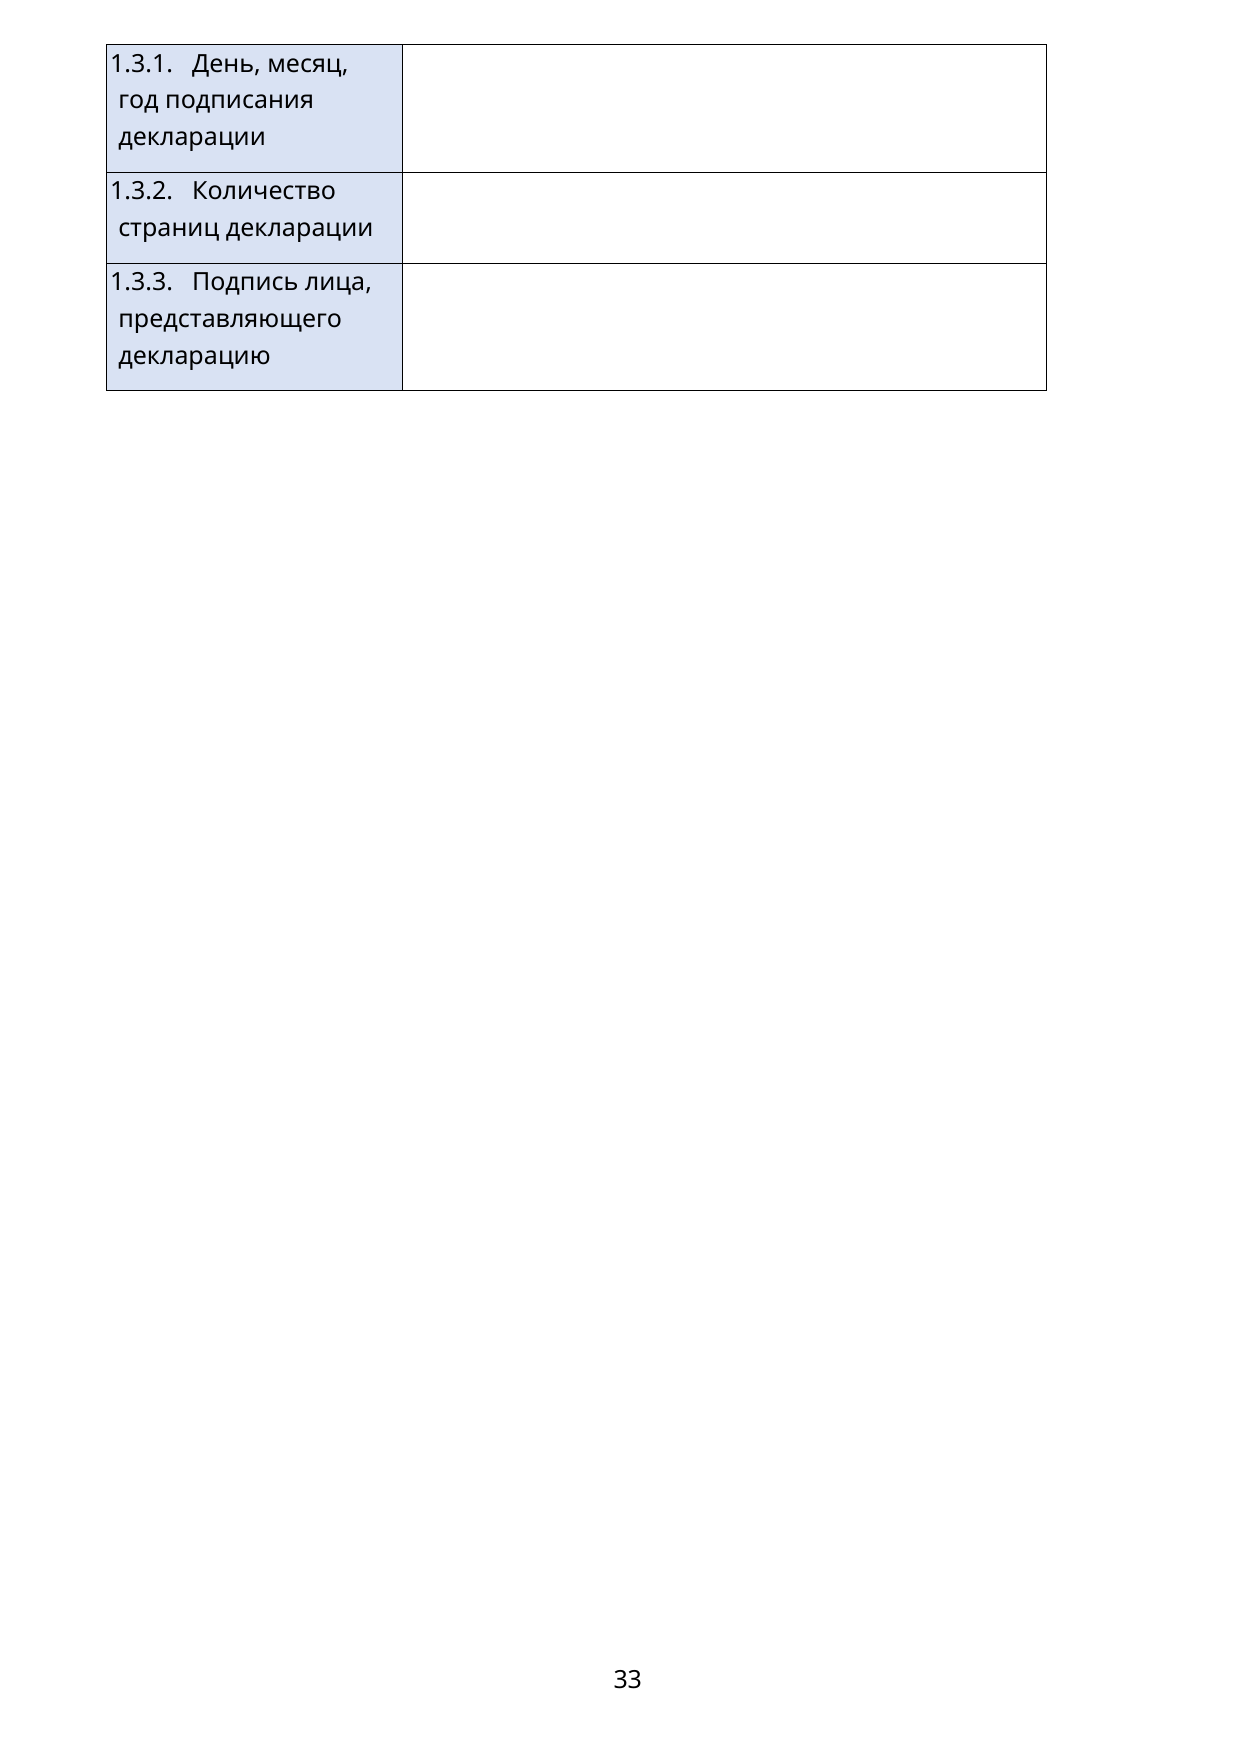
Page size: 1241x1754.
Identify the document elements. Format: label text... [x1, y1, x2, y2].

table_header День, месяц, год подписания декларации [107, 45, 402, 172]
table_cell Подпись лица, представляющего декларацию [107, 264, 402, 390]
table_cell [403, 264, 1046, 390]
table_header [403, 45, 1046, 172]
table_cell Количество страниц декларации [107, 173, 402, 263]
table_cell [403, 173, 1046, 263]
